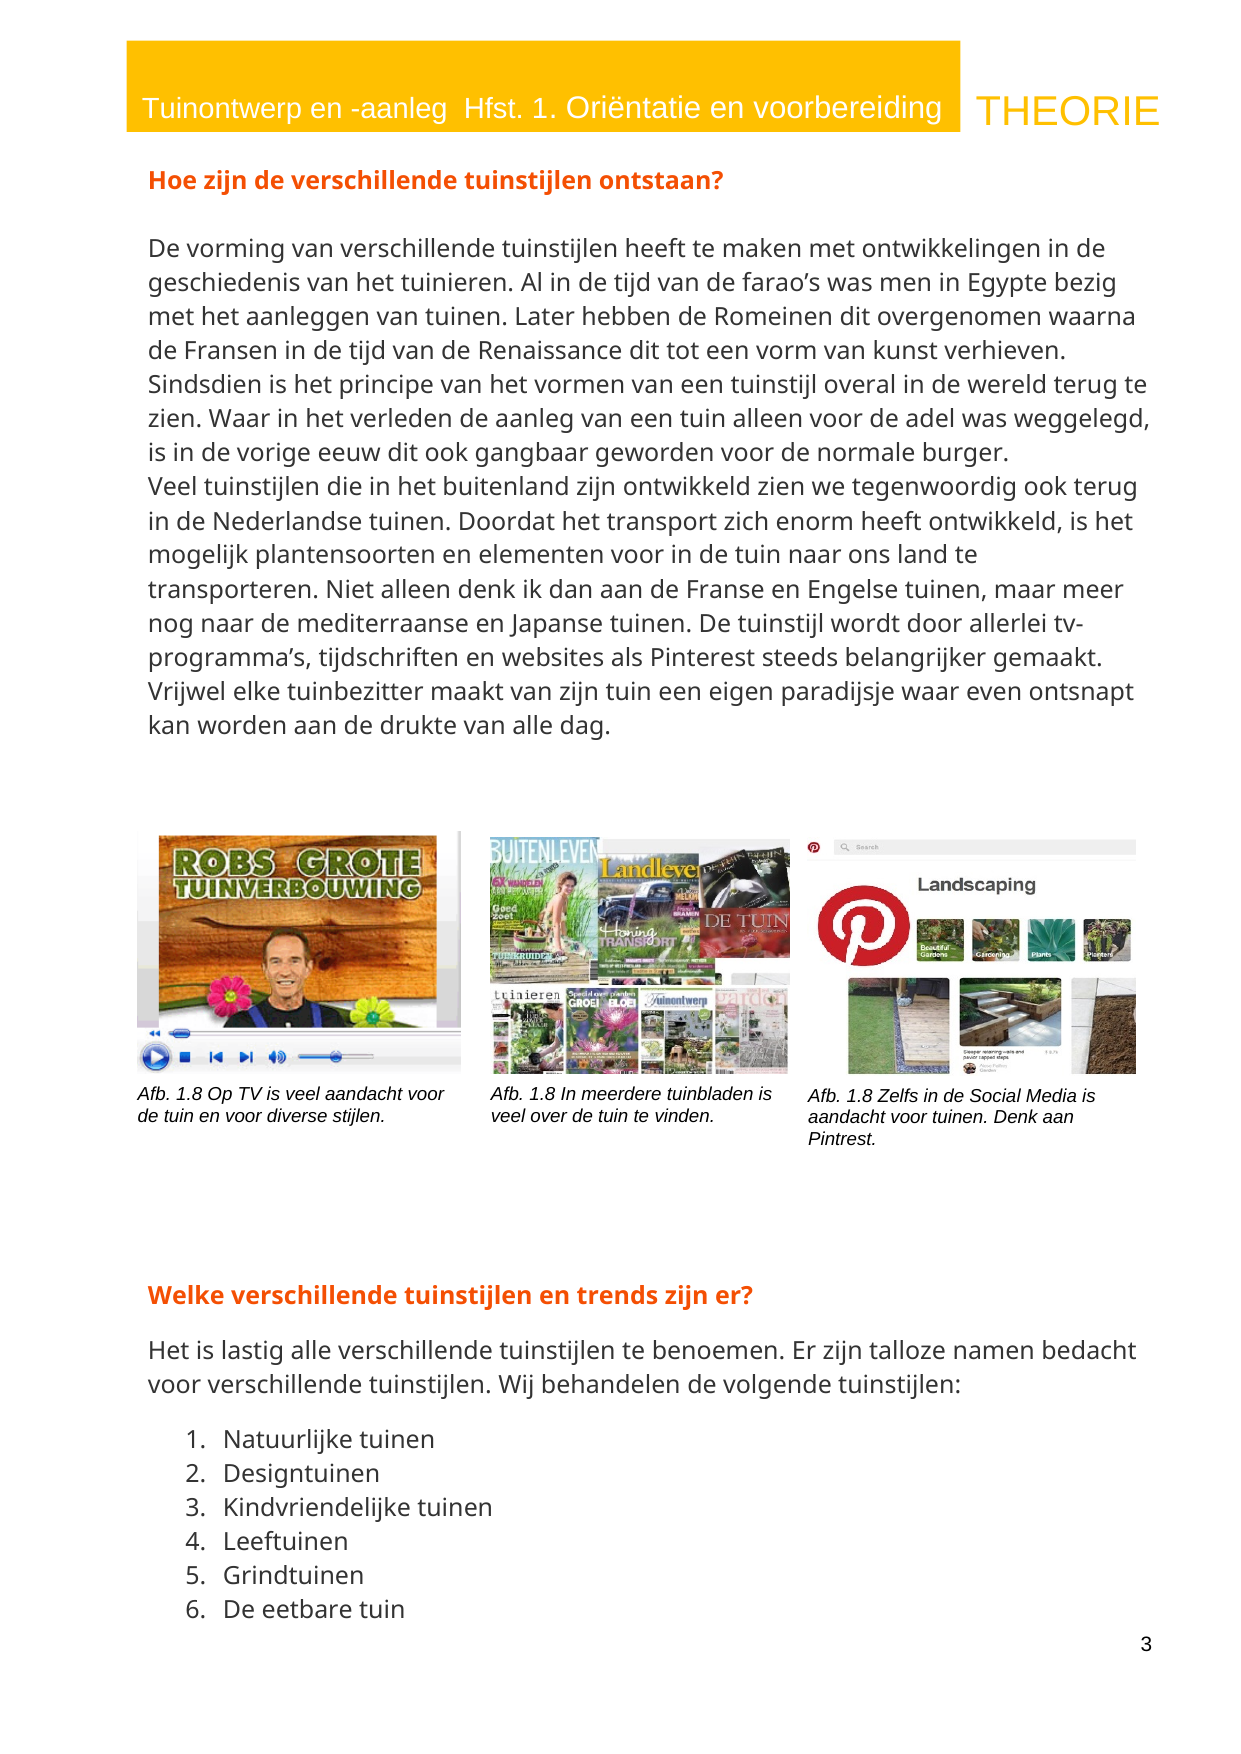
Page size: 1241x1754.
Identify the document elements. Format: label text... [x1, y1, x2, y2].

list Kindvriendelijke tuinen [185, 1490, 1152, 1524]
picture [490, 837, 790, 1074]
list De eetbare tuin [185, 1592, 1152, 1626]
text Veel tuinstijlen die in het buitenland zijn ontwikkeld zien we tegenwoordig ook terug in de Nederlandse tuinen. Doordat het transport zich enorm heeft ontwikkeld, is het mogelijk plantensoorten en elementen voor in de tuin naar ons land te transporteren. Niet alleen denk ik dan aan de Franse en Engelse tuinen, maar meer nog naar de mediterraanse en Japanse tuinen. De tuinstijl wordt door allerlei tv-programma’s, tijdschriften en websites als Pinterest steeds belangrijker gemaakt. Vrijwel elke tuinbezitter maakt van zijn tuin een eigen paradijsje waar even ontsnapt kan worden aan de drukte van alle dag. [148, 469, 1152, 742]
list Leeftuinen [185, 1524, 1152, 1558]
text De vorming van verschillende tuinstijlen heeft te maken met ontwikkelingen in de geschiedenis van het tuinieren. Al in de tijd van de farao’s was men in Egypte bezig met het aanleggen van tuinen. Later hebben de Romeinen dit overgenomen waarna de Fransen in de tijd van de Renaissance dit tot een vorm van kunst verhieven. Sindsdien is het principe van het vormen van een tuinstijl overal in de wereld terug te zien. Waar in het verleden de aanleg van een tuin alleen voor de adel was weggelegd, is in de vorige eeuw dit ook gangbaar geworden voor de normale burger. [148, 231, 1152, 469]
text Hoe zijn de verschillende tuinstijlen ontstaan? [148, 162, 1152, 197]
text Welke verschillende tuinstijlen en trends zijn er? [148, 1278, 1152, 1312]
list Natuurlijke tuinen [185, 1422, 1152, 1456]
text Het is lastig alle verschillende tuinstijlen te benoemen. Er zijn talloze namen bedacht voor verschillende tuinstijlen. Wij behandelen de volgende tuinstijlen: [148, 1333, 1152, 1401]
picture [137, 831, 461, 1074]
list Grindtuinen [185, 1558, 1152, 1592]
picture [807, 837, 1136, 1076]
list Designtuinen [185, 1456, 1152, 1490]
